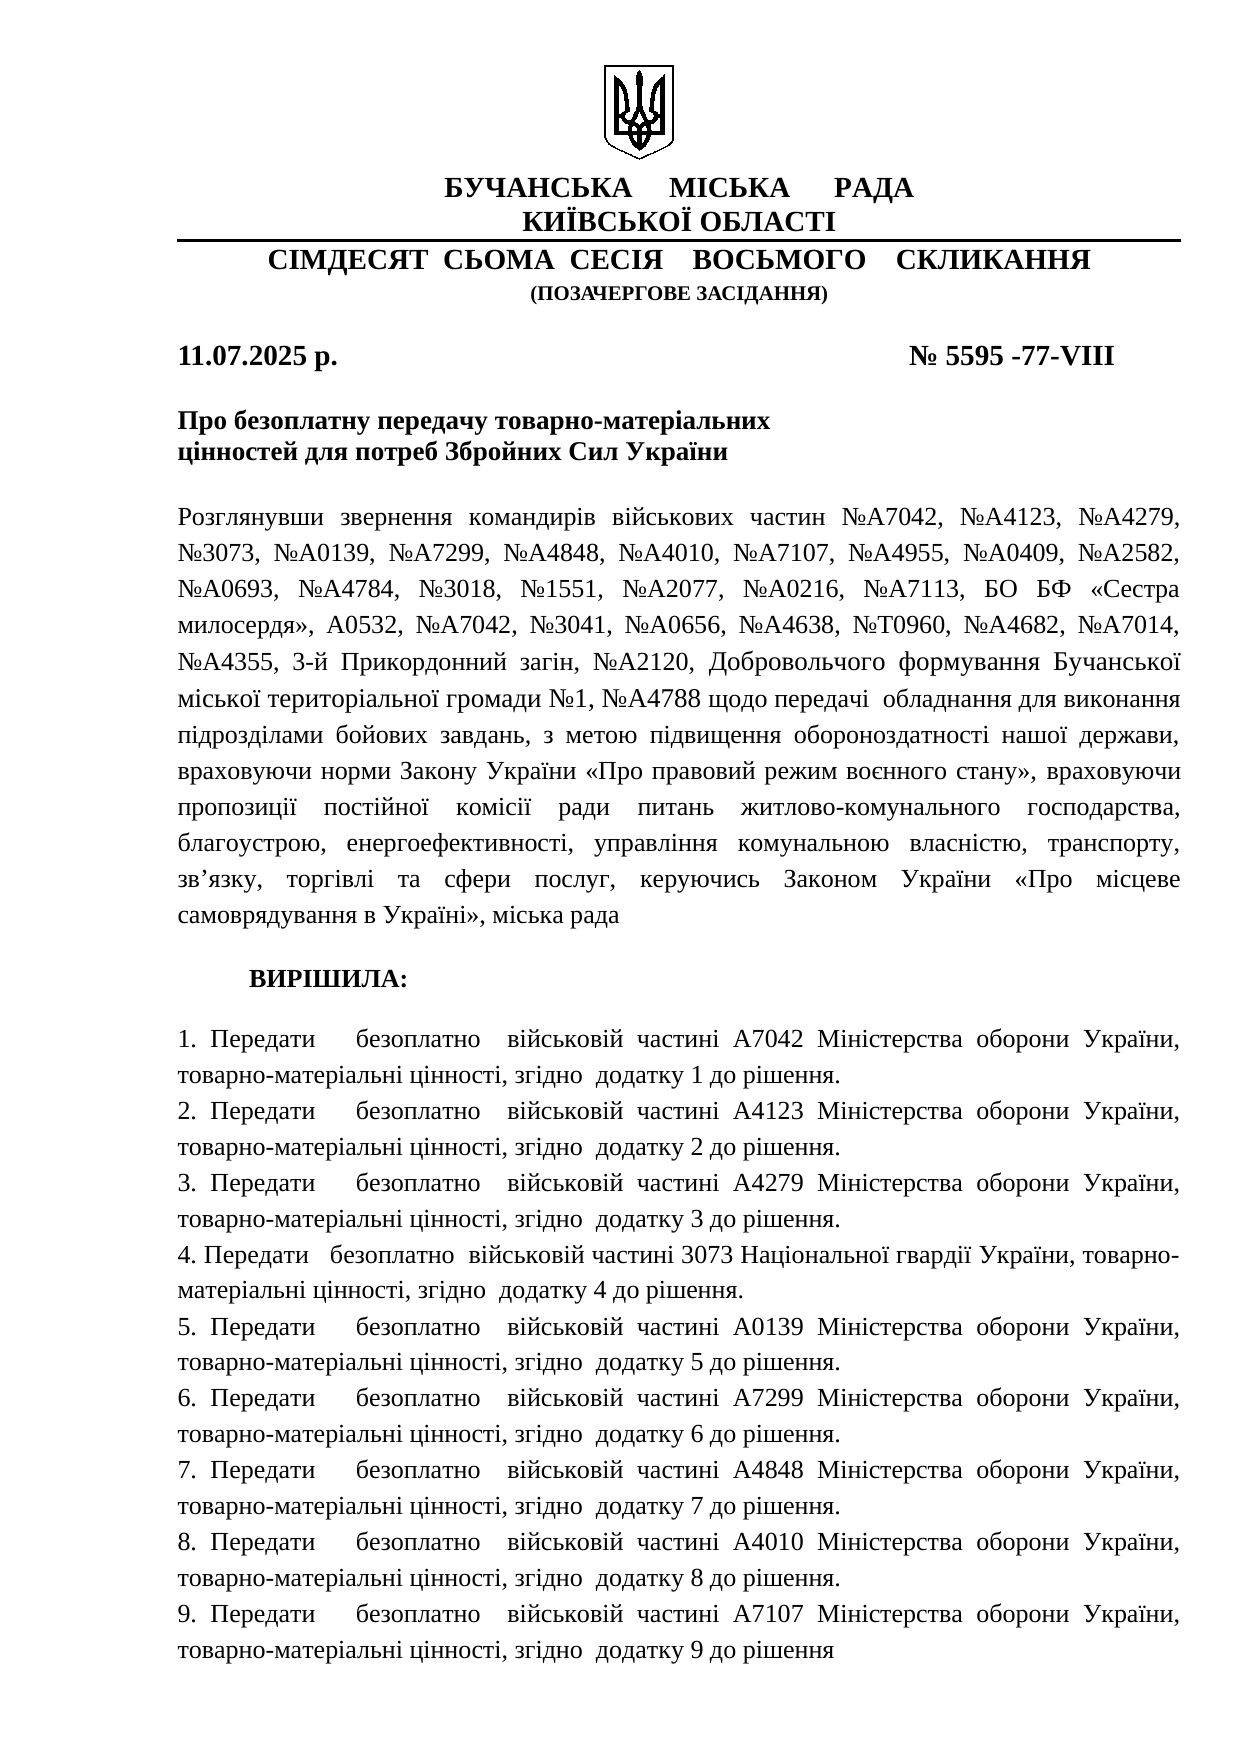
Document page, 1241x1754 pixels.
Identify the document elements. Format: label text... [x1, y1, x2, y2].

subtitle ПРОЄКТ [177, 59, 1181, 170]
text БУЧАНСЬКА МІСЬКА РАДА [177, 170, 1181, 204]
text 7. Передати безоплатно військовій частині А4848 Міністерства оборони України, товарно-матеріальні цінності, згідно додатку 7 до рішення. [177, 1454, 1181, 1520]
text цінностей для потреб Збройних Сил України [177, 435, 1181, 467]
text 3. Передати безоплатно військовій частині А4279 Міністерства оборони України, товарно-матеріальні цінності, згідно додатку 3 до рішення. [177, 1167, 1181, 1233]
text 4. Передати безоплатно військовій частині 3073 Національної гвардії України, товарно-матеріальні цінності, згідно додатку 4 до рішення. [177, 1239, 1181, 1304]
text СІМДЕСЯТ СЬОМА СЕСІЯ ВОСЬМОГО СКЛИКАННЯ [177, 242, 1181, 276]
text 2. Передати безоплатно військовій частині А4123 Міністерства оборони України, товарно-матеріальні цінності, згідно додатку 2 до рішення. [177, 1095, 1181, 1161]
text 9. Передати безоплатно військовій частині А7107 Міністерства оборони України, товарно-матеріальні цінності, згідно додатку 9 до рішення [177, 1598, 1181, 1664]
text Про безоплатну передачу товарно-матеріальних [177, 404, 1181, 435]
subtitle 11.07.2025 р. № 5595 -77-VІІІ [177, 338, 1181, 372]
subtitle (ПОЗАЧЕРГОВЕ ЗАСІДАННЯ) [177, 281, 1181, 305]
text 5. Передати безоплатно військовій частині А0139 Міністерства оборони України, товарно-матеріальні цінності, згідно додатку 5 до рішення. [177, 1311, 1181, 1376]
text 8. Передати безоплатно військовій частині А4010 Міністерства оборони України, товарно-матеріальні цінності, згідно додатку 8 до рішення. [177, 1526, 1181, 1592]
text 6. Передати безоплатно військовій частині А7299 Міністерства оборони України, товарно-матеріальні цінності, згідно додатку 6 до рішення. [177, 1382, 1181, 1448]
text Розглянувши звернення командирів військових частин №А7042, №А4123, №А4279, №3073, №А0139, №А7299, №А4848, №А4010, №А7107, №А4955, №А0409, №А2582, №А0693, №А4784, №3018, №1551, №А2077, №А0216, №А7113, БО БФ «Сестра милосердя», А0532, №А7042, №3041, №А0656, №А4638, №Т0960, №А4682, №А7014, №А4355, 3-й Прикордонний загін, №А2120, Добровольчого формування Бучанської міської територіальної громади №1, №А4788 щодо передачі обладнання для виконання підрозділами бойових завдань, з метою підвищення обороноздатності нашої держави, враховуючи норми Закону України «Про правовий режим воєнного стану», враховуючи пропозиції постійної комісії ради питань житлово-комунального господарства, благоустрою, енергоефективності, управління комунальною власністю, транспорту, зв’язку, торгівлі та сфери послуг, керуючись Законом України «Про місцеве самоврядування в Україні», міська рада [177, 501, 1181, 929]
text ВИРІШИЛА: [177, 963, 1181, 993]
subtitle КИЇВСЬКОЇ ОБЛАСТІ [177, 204, 1181, 239]
text 1. Передати безоплатно військовій частині А7042 Міністерства оборони України, товарно-матеріальні цінності, згідно додатку 1 до рішення. [177, 1023, 1181, 1089]
